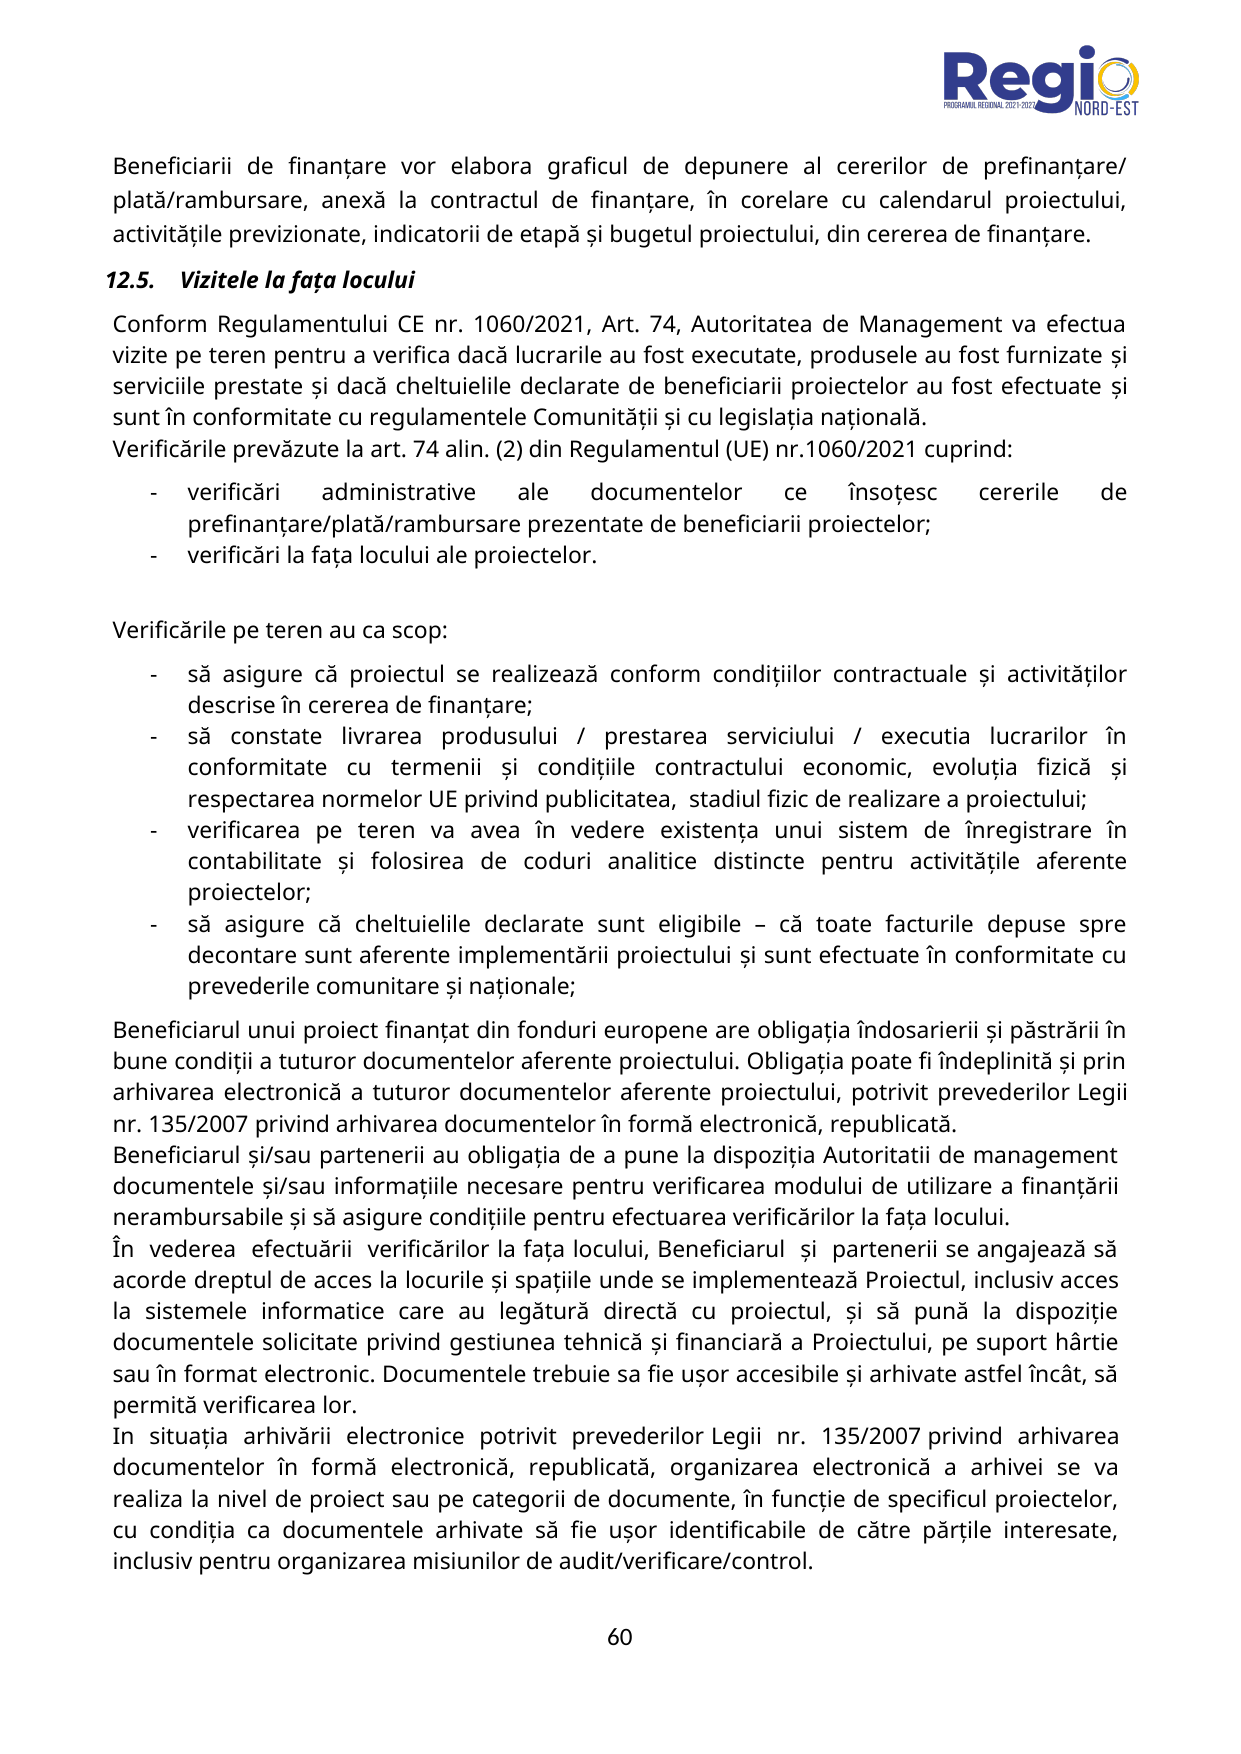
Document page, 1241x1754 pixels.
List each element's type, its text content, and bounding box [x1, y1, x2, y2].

list să asigure că proiectul se realizează conform condiţiilor contractuale şi activităţilor descrise în cererea de finanţare; [150, 657, 1128, 720]
text Verificările pe teren au ca scop: [112, 614, 1128, 645]
list să asigure că cheltuielile declarate sunt eligibile – că toate facturile depuse spre decontare sunt aferente implementării proiectului şi sunt efectuate în conformitate cu prevederile comunitare şi naţionale; [150, 907, 1128, 1001]
picture [940, 41, 1143, 120]
list verificarea pe teren va avea în vedere existenţa unui sistem de înregistrare în contabilitate şi folosirea de coduri analitice distincte pentru activităţile aferente proiectelor; [150, 814, 1128, 907]
text In situația arhivării electronice potrivit prevederilor Legii nr. 135/2007 privind arhivarea documentelor în formă electronică, republicată, organizarea electronică a arhivei se va realiza la nivel de proiect sau pe categorii de documente, în funcție de specificul proiectelor, cu condiția ca documentele arhivate să fie ușor identificabile de către părțile interesate, inclusiv pentru organizarea misiunilor de audit/verificare/control. [112, 1420, 1120, 1576]
text Verificările prevăzute la art. 74 alin. (2) din Regulamentul (UE) nr.1060/2021 cuprind: [112, 432, 1128, 464]
text Beneficiarii de finanțare vor elabora graficul de depunere al cererilor de prefinanțare/ plată/rambursare, anexă la contractul de finanțare, în corelare cu calendarul proiectului, activitățile previzionate, indicatorii de etapă și bugetul proiectului, din cererea de finanțare. [112, 150, 1128, 249]
list să constate livrarea produsului / prestarea serviciului / executia lucrarilor în conformitate cu termenii şi condiţiile contractului economic, evoluţia fizică şi respectarea normelor UE privind publicitatea, stadiul fizic de realizare a proiectului; [150, 720, 1128, 814]
text Conform Regulamentului CE nr. 1060/2021, Art. 74, Autoritatea de Management va efectua vizite pe teren pentru a verifica dacă lucrarile au fost executate, produsele au fost furnizate şi serviciile prestate şi dacă cheltuielile declarate de beneficiarii proiectelor au fost efectuate şi sunt în conformitate cu regulamentele Comunităţii şi cu legislaţia naţională. [112, 307, 1128, 432]
subtitle Vizitele la fața locului [104, 264, 1128, 295]
list verificări la faţa locului ale proiectelor. [150, 539, 1128, 570]
text Beneficiarul unui proiect finanțat din fonduri europene are obligația îndosarierii și păstrării în bune condiții a tuturor documentelor aferente proiectului. Obligația poate fi îndeplinită și prin arhivarea electronică a tuturor documentelor aferente proiectului, potrivit prevederilor Legii nr. 135/2007 privind arhivarea documentelor în formă electronică, republicată. [112, 1014, 1128, 1139]
text Beneficiarul și/sau partenerii au obligația de a pune la dispoziția Autoritatii de management documentele și/sau informațiile necesare pentru verificarea modului de utilizare a finanțării nerambursabile și să asigure condițiile pentru efectuarea verificărilor la fața locului. [112, 1139, 1120, 1232]
list verificări administrative ale documentelor ce însoţesc cererile de prefinanţare/plată/rambursare prezentate de beneficiarii proiectelor; [150, 476, 1128, 539]
text În vederea efectuării verificărilor la fața locului, Beneficiarul și partenerii se angajează să acorde dreptul de acces la locurile și spațiile unde se implementează Proiectul, inclusiv acces la sistemele informatice care au legătură directă cu proiectul, și să pună la dispoziție documentele solicitate privind gestiunea tehnică și financiară a Proiectului, pe suport hârtie sau în format electronic. Documentele trebuie sa fie ușor accesibile și arhivate astfel încât, să permită verificarea lor. [112, 1232, 1120, 1420]
